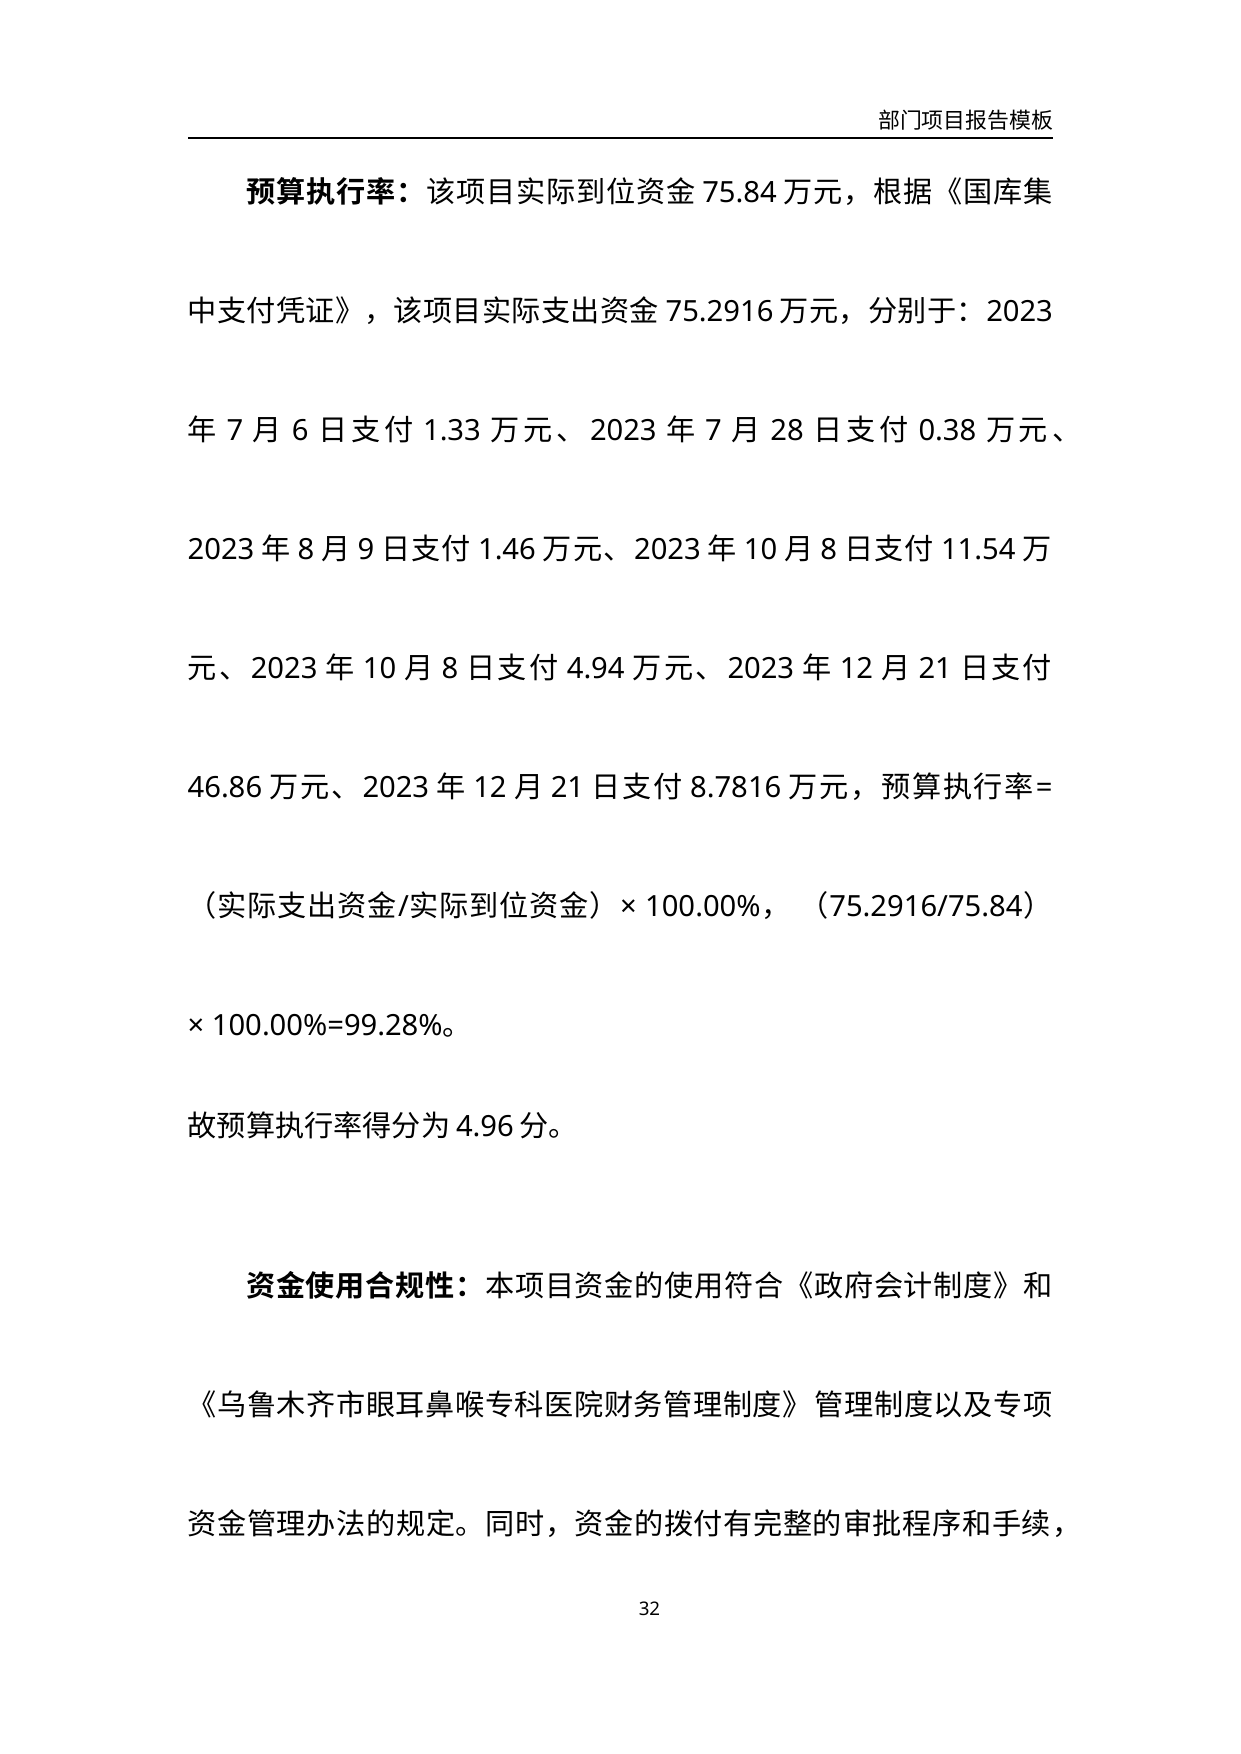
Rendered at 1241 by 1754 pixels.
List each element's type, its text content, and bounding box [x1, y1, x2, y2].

text 预算执行率：该项目实际到位资金75.84万元，根据《国库集中支付凭证》，该项目实际支出资金75.2916万元，分别于：2023年7月6日支付1.33万元、2023年7月28日支付0.38万元、2023年8月9日支付1.46万元、2023年10月8日支付11.54万元、2023年10月8日支付4.94万元、2023年12月21日支付46.86万元、2023年12月21日支付8.7816万元，预算执行率=（实际支出资金/实际到位资金）× 100.00%， （75.2916/75.84） × 100.00%=99.28%。 [187, 150, 1053, 1063]
text 故预算执行率得分为4.96分。 [187, 1084, 1053, 1163]
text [187, 1244, 1053, 1561]
